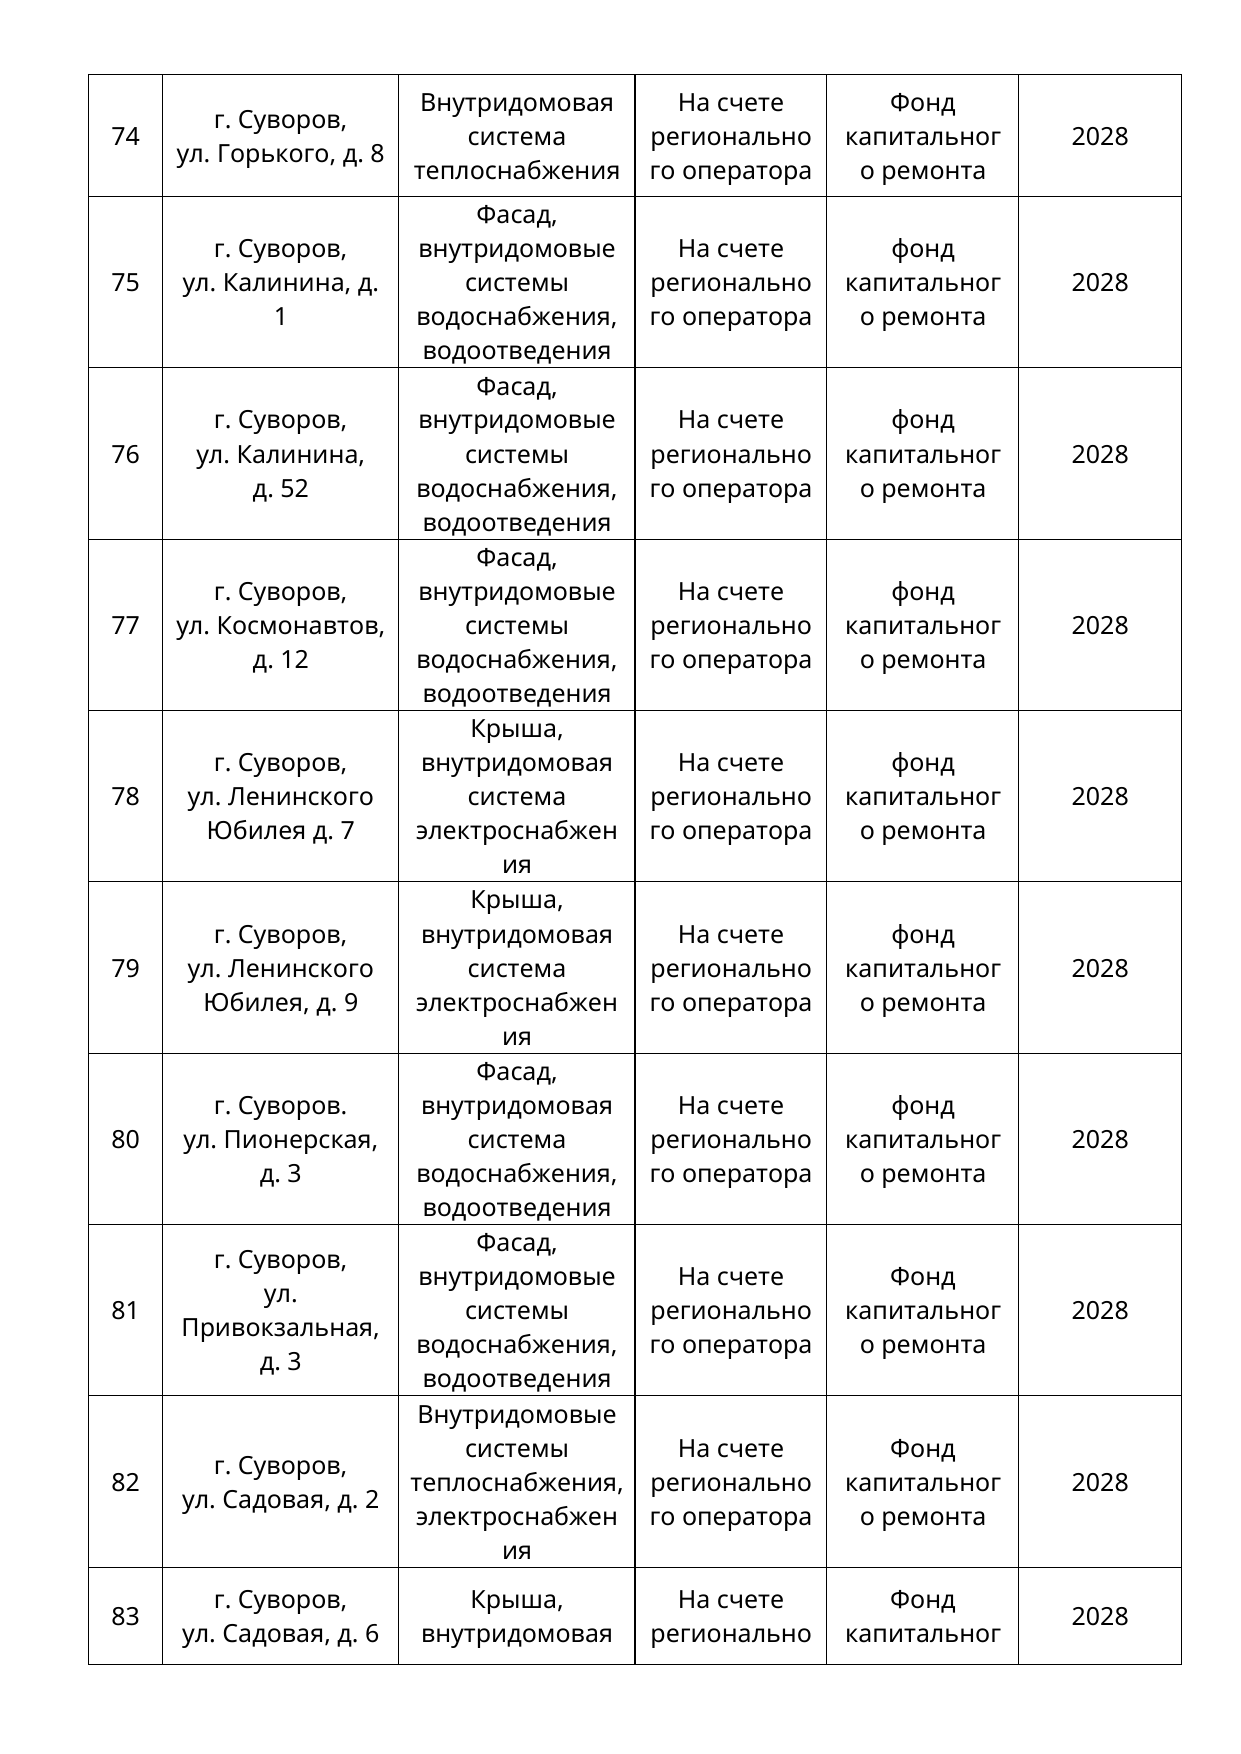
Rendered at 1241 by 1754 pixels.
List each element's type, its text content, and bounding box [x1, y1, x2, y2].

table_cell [827, 75, 1018, 196]
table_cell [163, 1568, 398, 1664]
table_cell 80 [89, 1054, 162, 1224]
table_cell 2028 [1019, 1054, 1181, 1224]
table_cell 83 [89, 1568, 162, 1664]
table_cell 2028 [1019, 368, 1181, 538]
table_cell Фасад, внутридомовые системы водоснабжения, водоотведения [399, 1225, 634, 1395]
table_cell Фонд капитального ремонта [827, 1396, 1018, 1567]
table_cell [636, 75, 826, 196]
table_cell На счете регионального оператора [636, 711, 826, 881]
table_cell г. Суворов, ул. Ленинского Юбилея, д. 9 [163, 882, 398, 1052]
table_cell На счете регионального оператора [636, 1396, 826, 1567]
table_cell 79 [89, 882, 162, 1052]
table_cell 2028 [1019, 1225, 1181, 1395]
table_cell Внутридомовые системы теплоснабжения, электроснабжения [399, 1396, 634, 1567]
table_cell На счете регионального оператора [636, 882, 826, 1052]
table_cell На счете регионального оператора [636, 197, 826, 367]
table_cell г. Суворов, ул. Ленинского Юбилея д. 7 [163, 711, 398, 881]
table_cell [399, 1568, 634, 1664]
table_cell г. Суворов, ул. Калинина, д. 52 [163, 368, 398, 538]
table_cell 2028 [1019, 540, 1181, 710]
table_cell фонд капитального ремонта [827, 197, 1018, 367]
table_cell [399, 75, 634, 196]
table_cell г. Суворов, ул. Космонавтов, д. 12 [163, 540, 398, 710]
table_cell На счете регионального оператора [636, 540, 826, 710]
table_cell 74 [89, 75, 162, 196]
table_cell 2028 [1019, 882, 1181, 1052]
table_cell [399, 197, 634, 367]
table_cell Крыша, внутридомовая система электроснабжения [399, 882, 634, 1052]
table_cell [827, 1568, 1018, 1664]
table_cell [636, 1568, 826, 1664]
table_cell г. Суворов, ул. Садовая, д. 2 [163, 1396, 398, 1567]
table_cell Крыша, внутридомовая система электроснабжения [399, 711, 634, 881]
table_cell На счете регионального оператора [636, 368, 826, 538]
table_cell 78 [89, 711, 162, 881]
table_cell Фасад, внутридомовые системы водоснабжения, водоотведения [399, 540, 634, 710]
table_cell г. Суворов, ул. Горького, д. 8 [163, 75, 398, 196]
table_cell 75 [89, 197, 162, 367]
table_cell фонд капитального ремонта [827, 1054, 1018, 1224]
table_cell 2028 [1019, 75, 1181, 196]
table_cell 2028 [1019, 1568, 1181, 1664]
table_cell г. Суворов. ул. Пионерская, д. 3 [163, 1054, 398, 1224]
table_cell На счете регионального оператора [636, 1225, 826, 1395]
table_cell фонд капитального ремонта [827, 540, 1018, 710]
table_cell Фасад, внутридомовая система водоснабжения, водоотведения [399, 1054, 634, 1224]
table_cell г. Суворов, ул. Калинина, д. 1 [163, 197, 398, 367]
table_cell г. Суворов, ул. Привокзальная, д. 3 [163, 1225, 398, 1395]
table_cell фонд капитального ремонта [827, 882, 1018, 1052]
table_cell 76 [89, 368, 162, 538]
table_cell Фонд капитального ремонта [827, 1225, 1018, 1395]
table_cell 82 [89, 1396, 162, 1567]
table_cell 2028 [1019, 1396, 1181, 1567]
table_cell 2028 [1019, 197, 1181, 367]
table_cell фонд капитального ремонта [827, 711, 1018, 881]
table_cell На счете регионального оператора [636, 1054, 826, 1224]
table_cell 77 [89, 540, 162, 710]
table_cell 81 [89, 1225, 162, 1395]
table_cell Фасад, внутридомовые системы водоснабжения, водоотведения [399, 368, 634, 538]
table_cell 2028 [1019, 711, 1181, 881]
table_cell фонд капитального ремонта [827, 368, 1018, 538]
